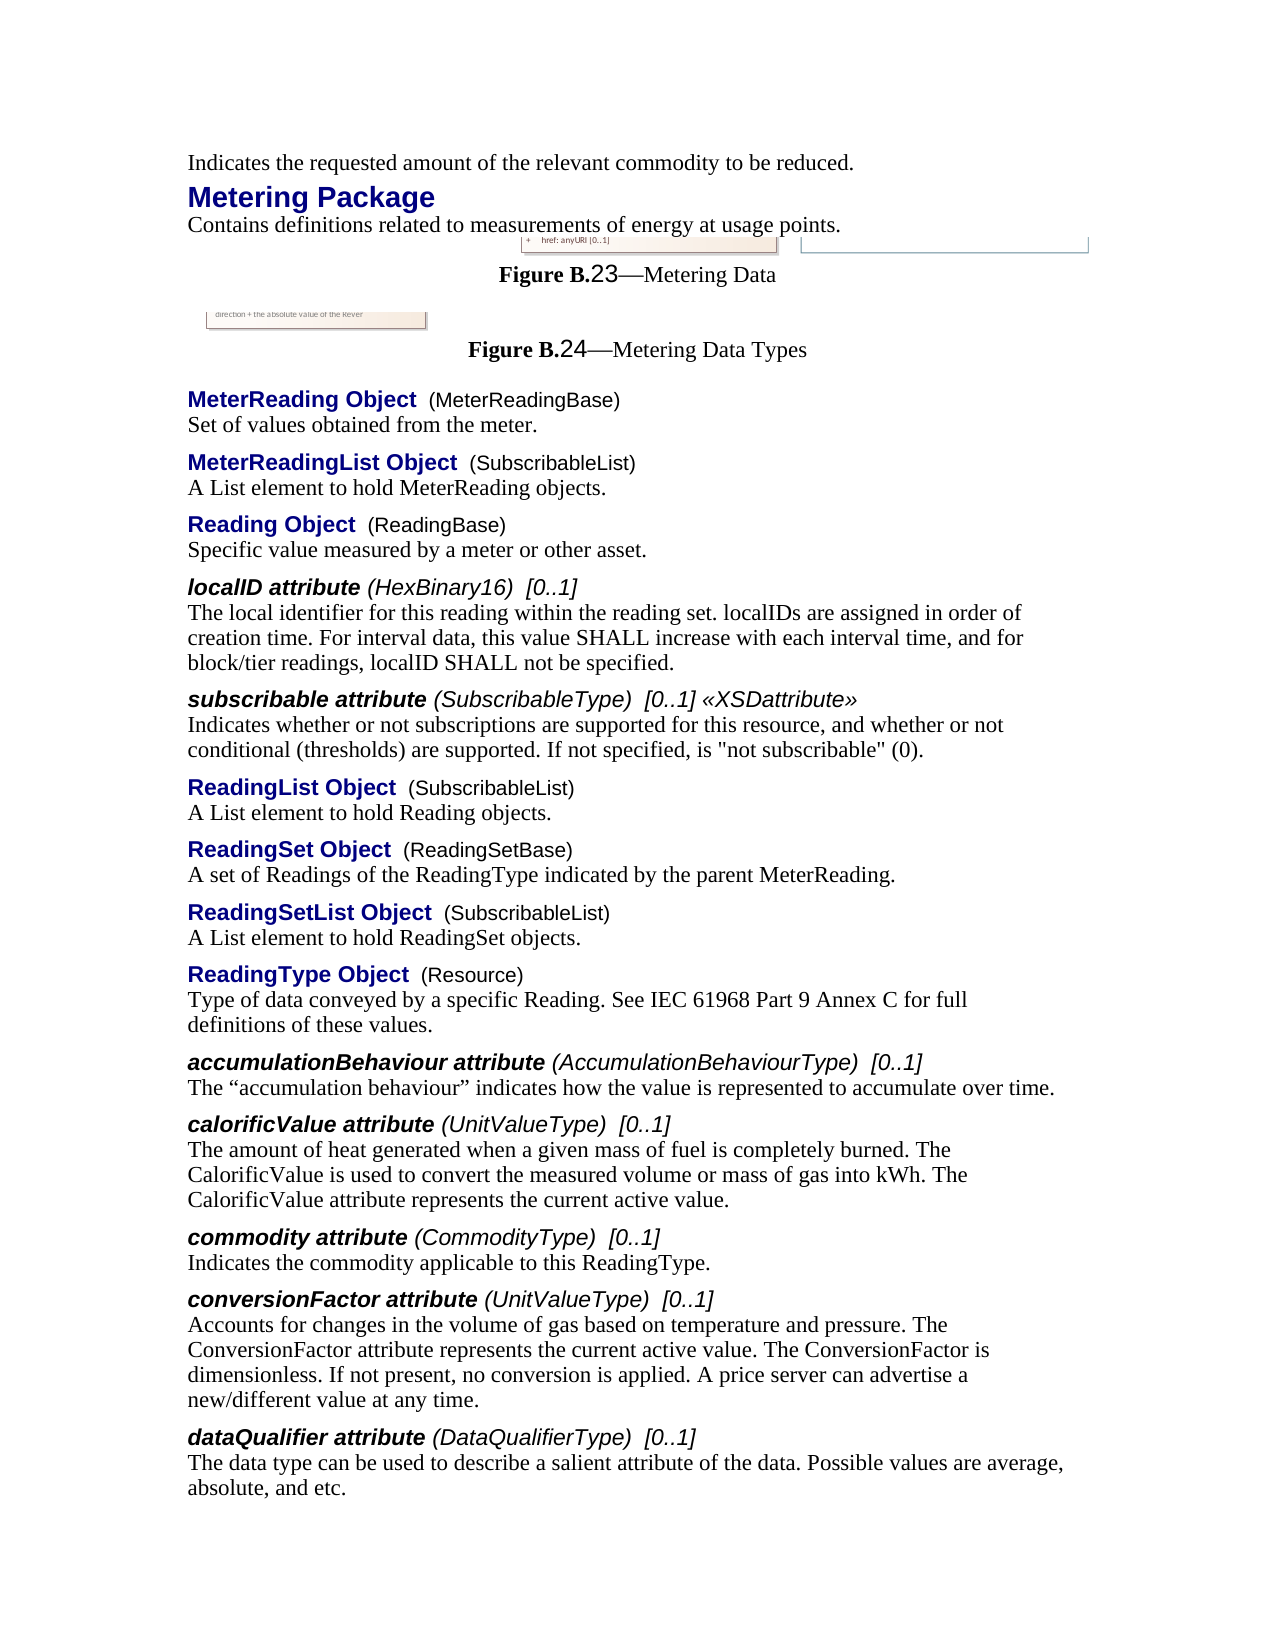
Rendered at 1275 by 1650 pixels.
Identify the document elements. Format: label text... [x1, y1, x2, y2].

text ReadingList Object (SubscribableList) [187, 775, 1087, 800]
text Figure B.23—Metering Data [187, 262, 1087, 287]
text Contains definitions related to measurements of energy at usage points. [187, 212, 1087, 237]
text ReadingType Object (Resource) [187, 962, 1087, 987]
text Figure B.24—Metering Data Types [187, 337, 1087, 362]
text calorificValue attribute (UnitValueType) [0..1] [187, 1112, 1087, 1137]
text Specific value measured by a meter or other asset. [187, 537, 1012, 562]
text A List element to hold ReadingSet objects. [187, 925, 1012, 950]
text dataQualifier attribute (DataQualifierType) [0..1] [187, 1425, 1087, 1450]
text localID attribute (HexBinary16) [0..1] [187, 575, 1087, 600]
text ReadingSet Object (ReadingSetBase) [187, 837, 1087, 862]
text Accounts for changes in the volume of gas based on temperature and pressure. The ConversionFactor attribute represents the current active value. The ConversionFactor is dimensionless. If not present, no conversion is applied. A price server can advertise a new/different value at any time. [187, 1312, 1087, 1412]
text Type of data conveyed by a specific Reading. See IEC 61968 Part 9 Annex C for full definitions of these values. [187, 987, 1012, 1037]
subtitle Metering Package [187, 187, 1087, 212]
text The amount of heat generated when a given mass of fuel is completely burned. The CalorificValue is used to convert the measured volume or mass of gas into kWh. The CalorificValue attribute represents the current active value. [187, 1137, 1087, 1212]
text MeterReadingList Object (SubscribableList) [187, 450, 1087, 475]
text The “accumulation behaviour” indicates how the value is represented to accumulate over time. [187, 1075, 1087, 1100]
text A set of Readings of the ReadingType indicated by the parent MeterReading. [187, 862, 1012, 887]
text ReadingSetList Object (SubscribableList) [187, 900, 1087, 925]
text MeterReading Object (MeterReadingBase) [187, 387, 1087, 412]
text subscribable attribute (SubscribableType) [0..1] «XSDattribute» [187, 687, 1087, 712]
text Set of values obtained from the meter. [187, 412, 1012, 437]
text conversionFactor attribute (UnitValueType) [0..1] [187, 1287, 1087, 1312]
text A List element to hold Reading objects. [187, 800, 1012, 825]
text A List element to hold MeterReading objects. [187, 475, 1012, 500]
text Indicates the requested amount of the relevant commodity to be reduced. [187, 150, 1087, 175]
text Indicates the commodity applicable to this ReadingType. [187, 1250, 1087, 1275]
text accumulationBehaviour attribute (AccumulationBehaviourType) [0..1] [187, 1050, 1087, 1075]
text Reading Object (ReadingBase) [187, 512, 1087, 537]
text The data type can be used to describe a salient attribute of the data. Possible values are average, absolute, and etc. [187, 1450, 1087, 1500]
text The local identifier for this reading within the reading set. localIDs are assigned in order of creation time. For interval data, this value SHALL increase with each interval time, and for block/tier readings, localID SHALL not be specified. [187, 600, 1087, 675]
text Indicates whether or not subscriptions are supported for this resource, and whether or not conditional (thresholds) are supported. If not specified, is "not subscribable" (0). [187, 712, 1087, 762]
text commodity attribute (CommodityType) [0..1] [187, 1225, 1087, 1250]
